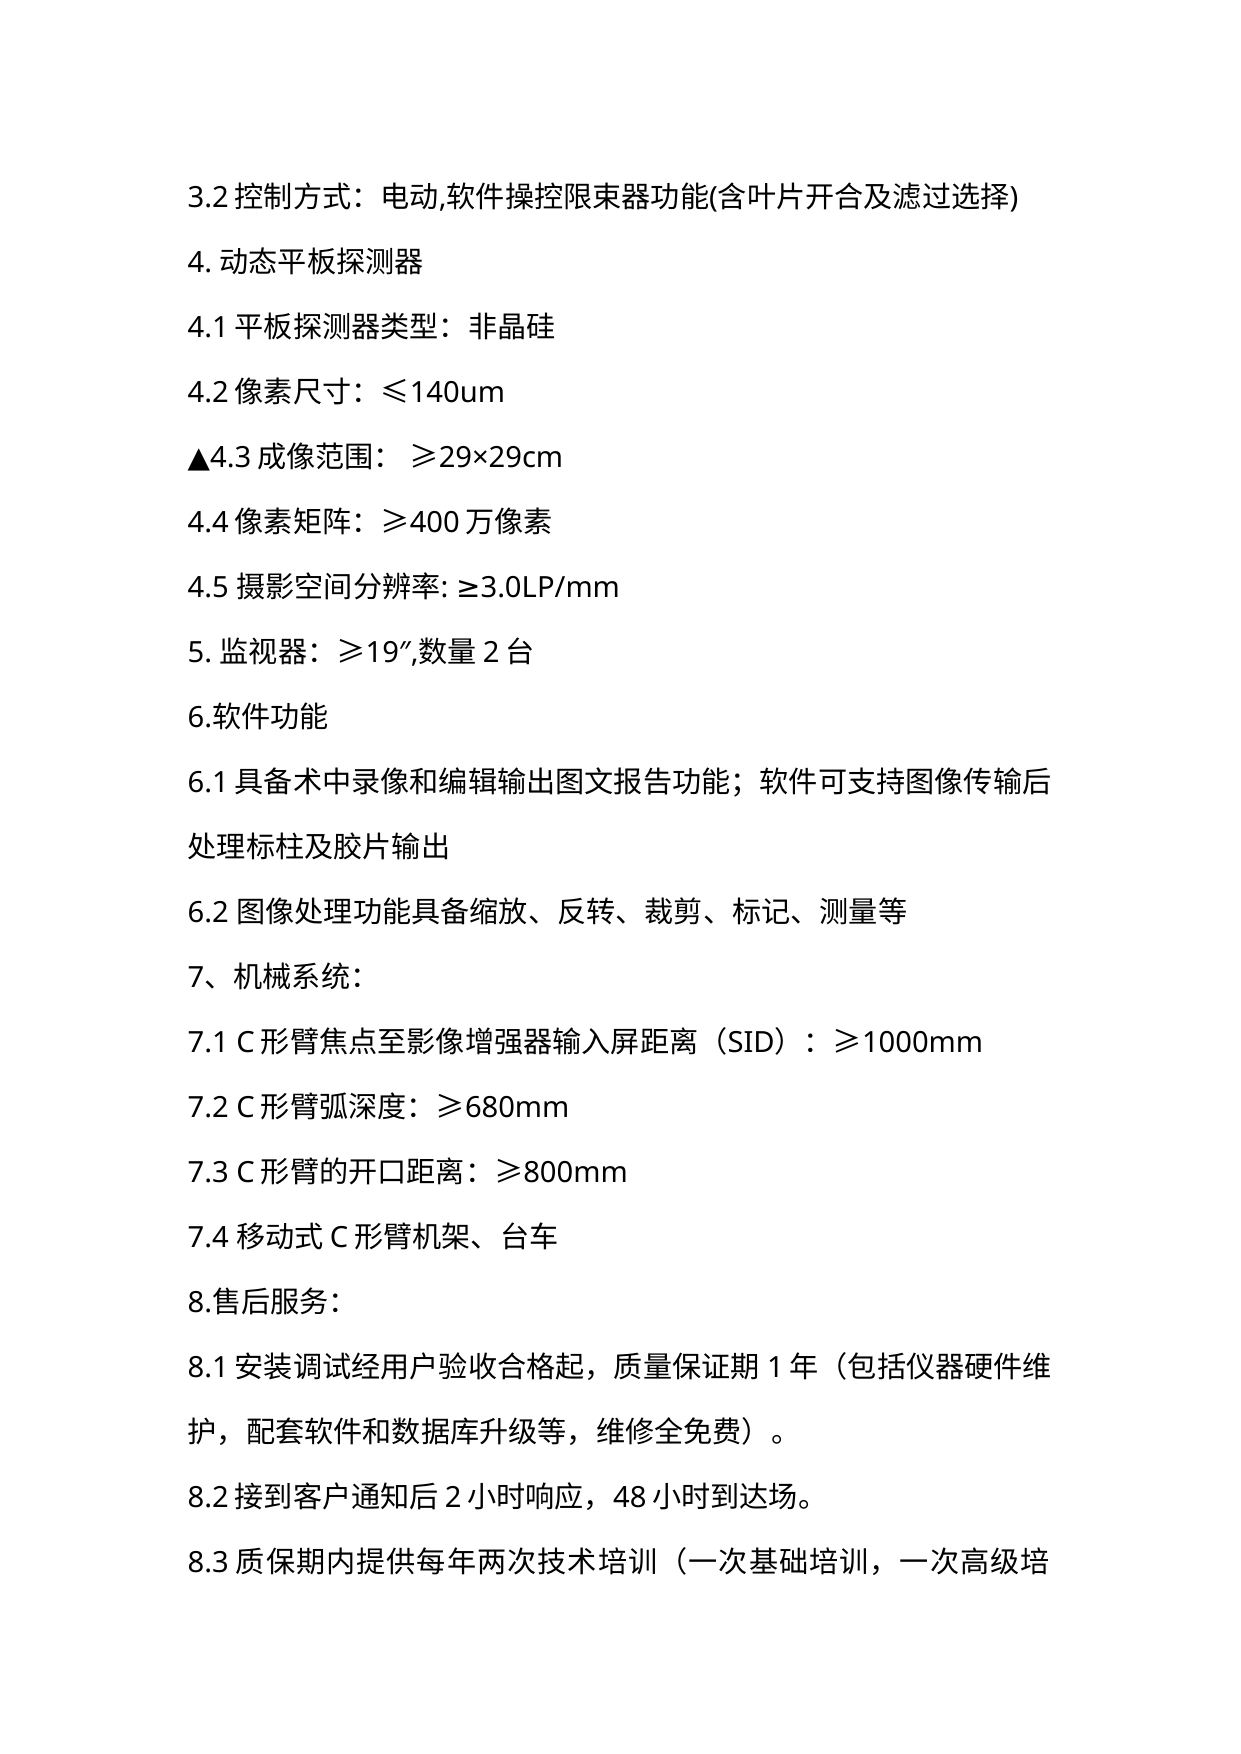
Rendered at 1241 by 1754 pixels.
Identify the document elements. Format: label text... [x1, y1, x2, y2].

text 7.4 移动式C形臂机架、台车 [187, 1202, 1053, 1267]
text 8.2接到客户通知后2小时响应，48小时到达场。 [187, 1462, 1053, 1527]
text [187, 1527, 1053, 1592]
text 7.2 C形臂弧深度：≥680mm [187, 1072, 1053, 1137]
text 7、机械系统： [187, 942, 1053, 1007]
text 8.售后服务： [187, 1267, 1053, 1332]
text 6.2 图像处理功能具备缩放、反转、裁剪、标记、测量等 [187, 877, 1053, 942]
text 7.1 C形臂焦点至影像增强器输入屏距离（SID）：≥1000mm [187, 1007, 1053, 1072]
text 4.2像素尺寸：≤140um [187, 357, 1053, 422]
text 6.1具备术中录像和编辑输出图文报告功能；软件可支持图像传输后处理标柱及胶片输出 [187, 747, 1053, 877]
text 3.2控制方式：电动,软件操控限束器功能(含叶片开合及滤过选择) [187, 162, 1053, 227]
text 6.软件功能 [187, 682, 1053, 747]
text 8.1安装调试经用户验收合格起，质量保证期1年（包括仪器硬件维护，配套软件和数据库升级等，维修全免费）。 [187, 1332, 1053, 1462]
text ▲4.3成像范围： ≥29×29cm [187, 422, 1053, 487]
text 4.5 摄影空间分辨率: ≥3.0LP/mm [187, 552, 1053, 617]
text 7.3 C形臂的开口距离：≥800mm [187, 1137, 1053, 1202]
text 5. 监视器：≥19″,数量2台 [187, 617, 1053, 682]
text 4.4像素矩阵：≥400万像素 [187, 487, 1053, 552]
text 4.1平板探测器类型：非晶硅 [187, 292, 1053, 357]
text 4. 动态平板探测器 [187, 227, 1053, 292]
